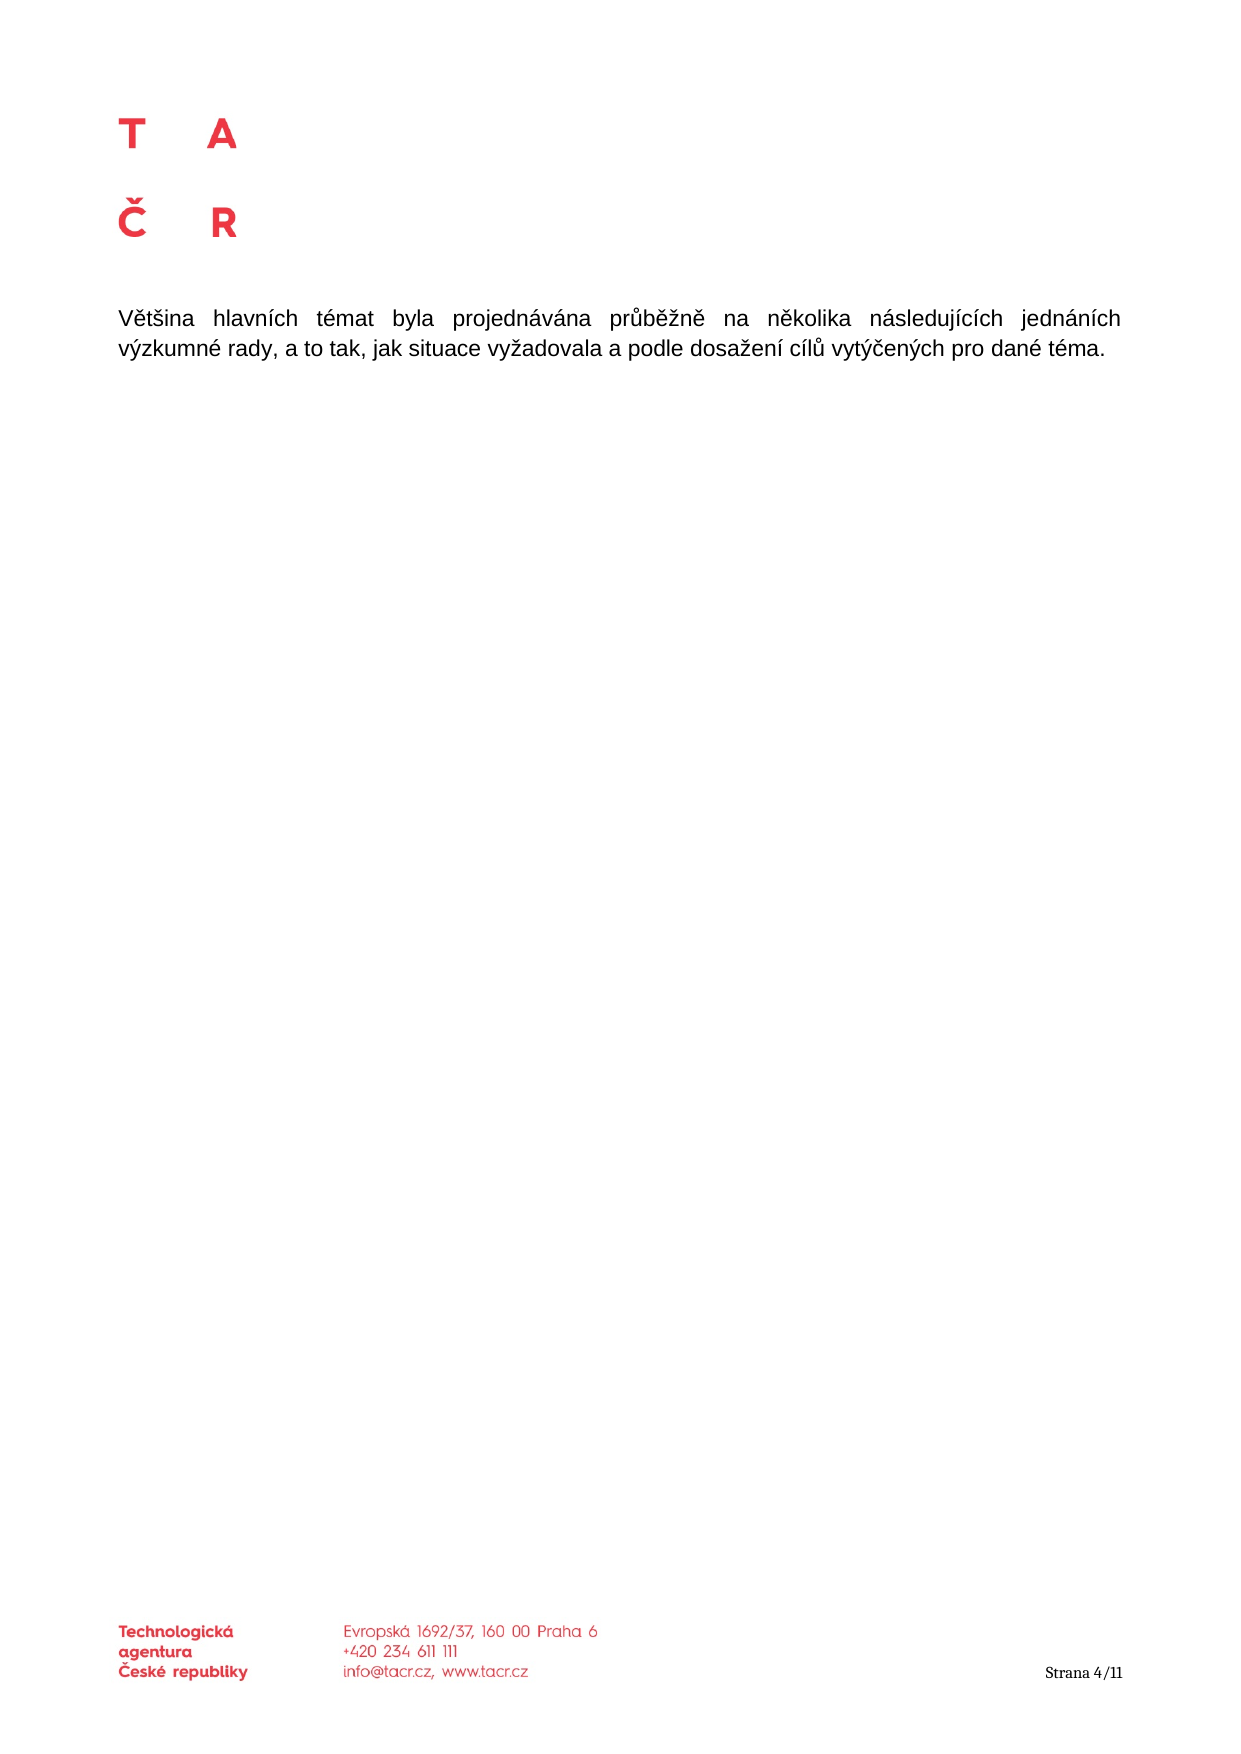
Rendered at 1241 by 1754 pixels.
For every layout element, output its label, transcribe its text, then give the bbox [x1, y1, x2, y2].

picture [0, 0, 237, 237]
picture [0, 1617, 609, 1754]
text Většina hlavních témat byla projednávána průběžně na několika následujících jednáních výzkumné rady, a to tak, jak situace vyžadovala a podle dosažení cílů vytýčených pro dané téma. [118, 305, 1122, 361]
